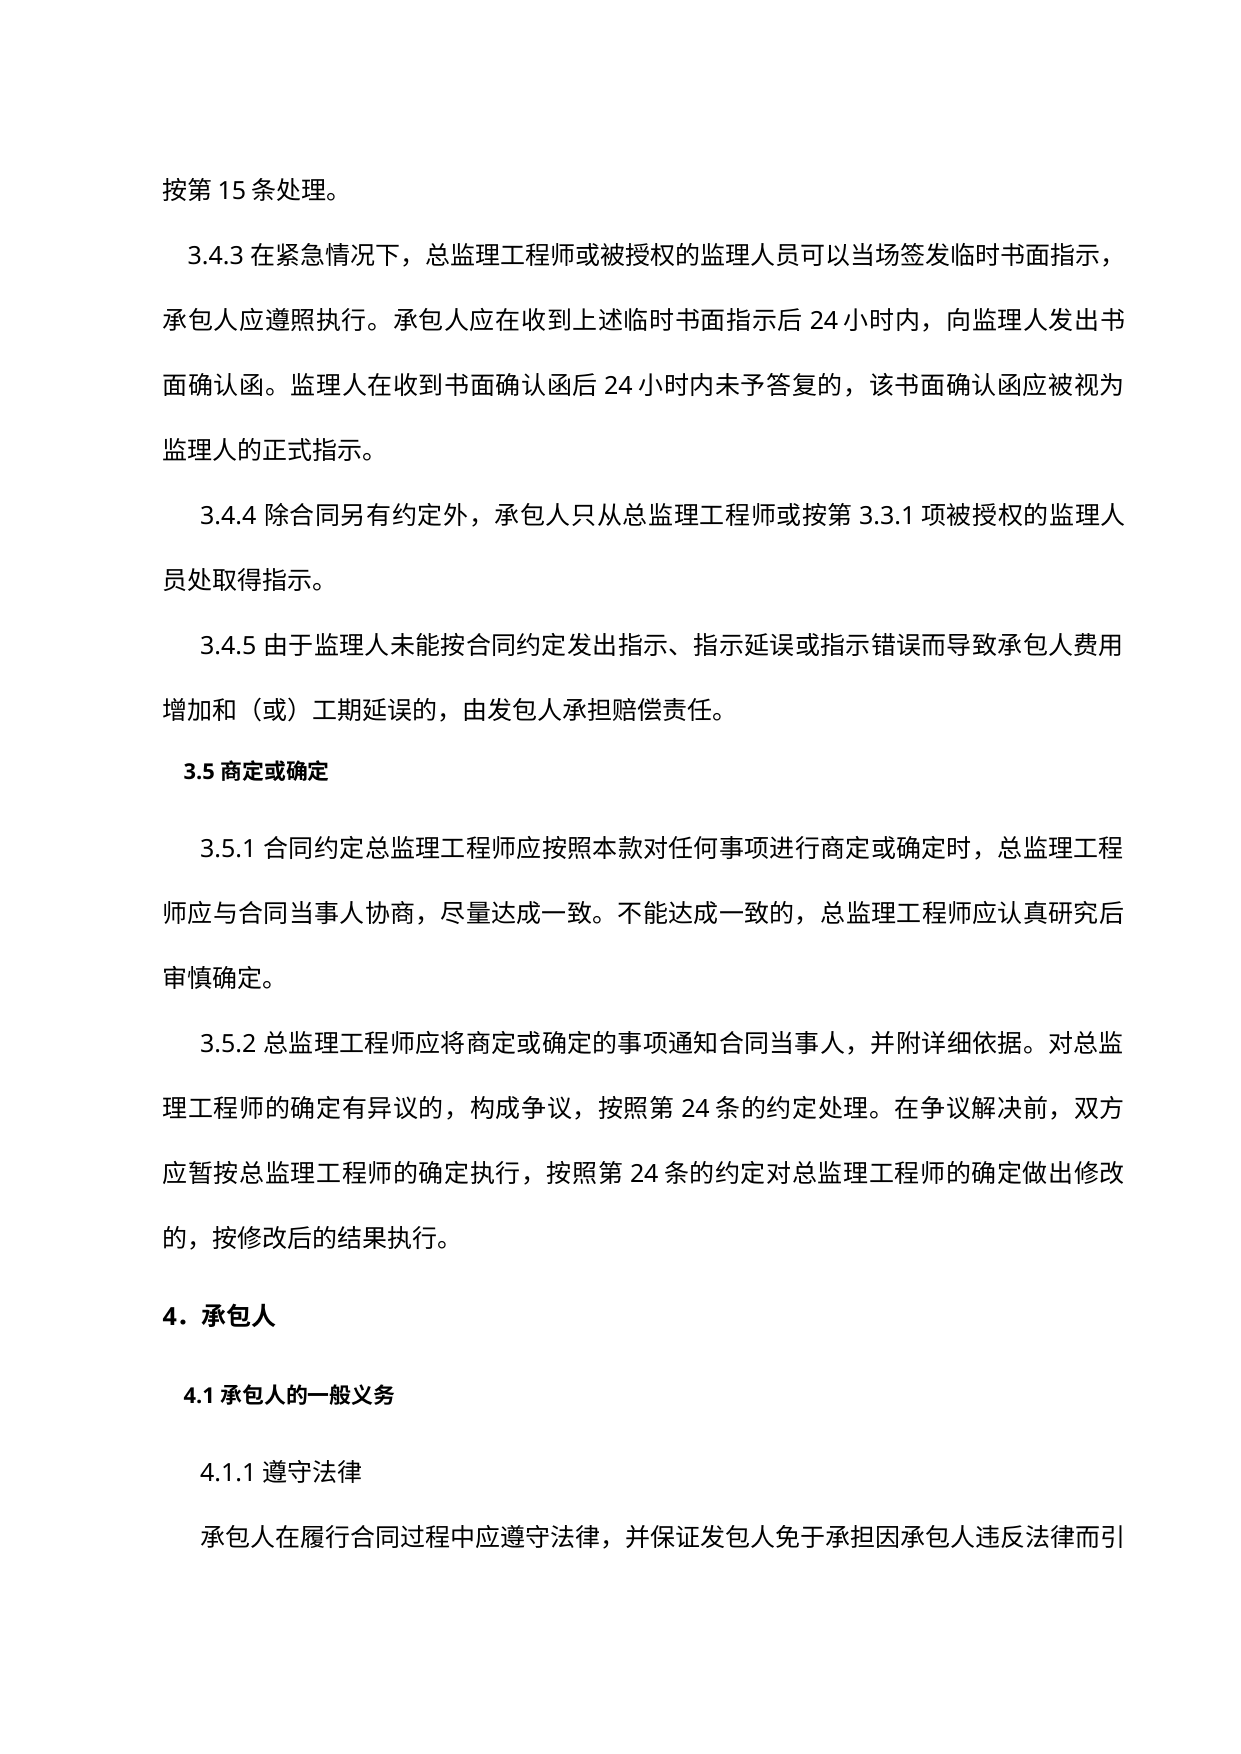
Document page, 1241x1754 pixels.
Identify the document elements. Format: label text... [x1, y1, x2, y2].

text 3.5.1 合同约定总监理工程师应按照本款对任何事项进行商定或确定时，总监理工程师应与合同当事人协商，尽量达成一致。不能达成一致的，总监理工程师应认真研究后审慎确定。 [162, 814, 1126, 1009]
text 3.5.2 总监理工程师应将商定或确定的事项通知合同当事人，并附详细依据。对总监理工程师的确定有异议的，构成争议，按照第24条的约定处理。在争议解决前，双方应暂按总监理工程师的确定执行，按照第24条的约定对总监理工程师的确定做出修改的，按修改后的结果执行。 [162, 1009, 1126, 1269]
text 3.4.5 由于监理人未能按合同约定发出指示、指示延误或指示错误而导致承包人费用增加和（或）工期延误的，由发包人承担赔偿责任。 [162, 611, 1126, 741]
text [162, 1503, 1126, 1568]
text 3.4.4 除合同另有约定外，承包人只从总监理工程师或按第3.3.1项被授权的监理人员处取得指示。 [162, 481, 1126, 611]
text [162, 156, 1126, 221]
text 4.1.1 遵守法律 [162, 1438, 1126, 1503]
subtitle 4.1 承包人的一般义务 [162, 1378, 1126, 1410]
text 3.4.3 在紧急情况下，总监理工程师或被授权的监理人员可以当场签发临时书面指示，承包人应遵照执行。承包人应在收到上述临时书面指示后24小时内，向监理人发出书面确认函。监理人在收到书面确认函后24小时内未予答复的，该书面确认函应被视为监理人的正式指示。 [162, 221, 1126, 481]
subtitle 3.5 商定或确定 [162, 754, 1126, 786]
subtitle 4．承包人 [162, 1282, 1126, 1347]
